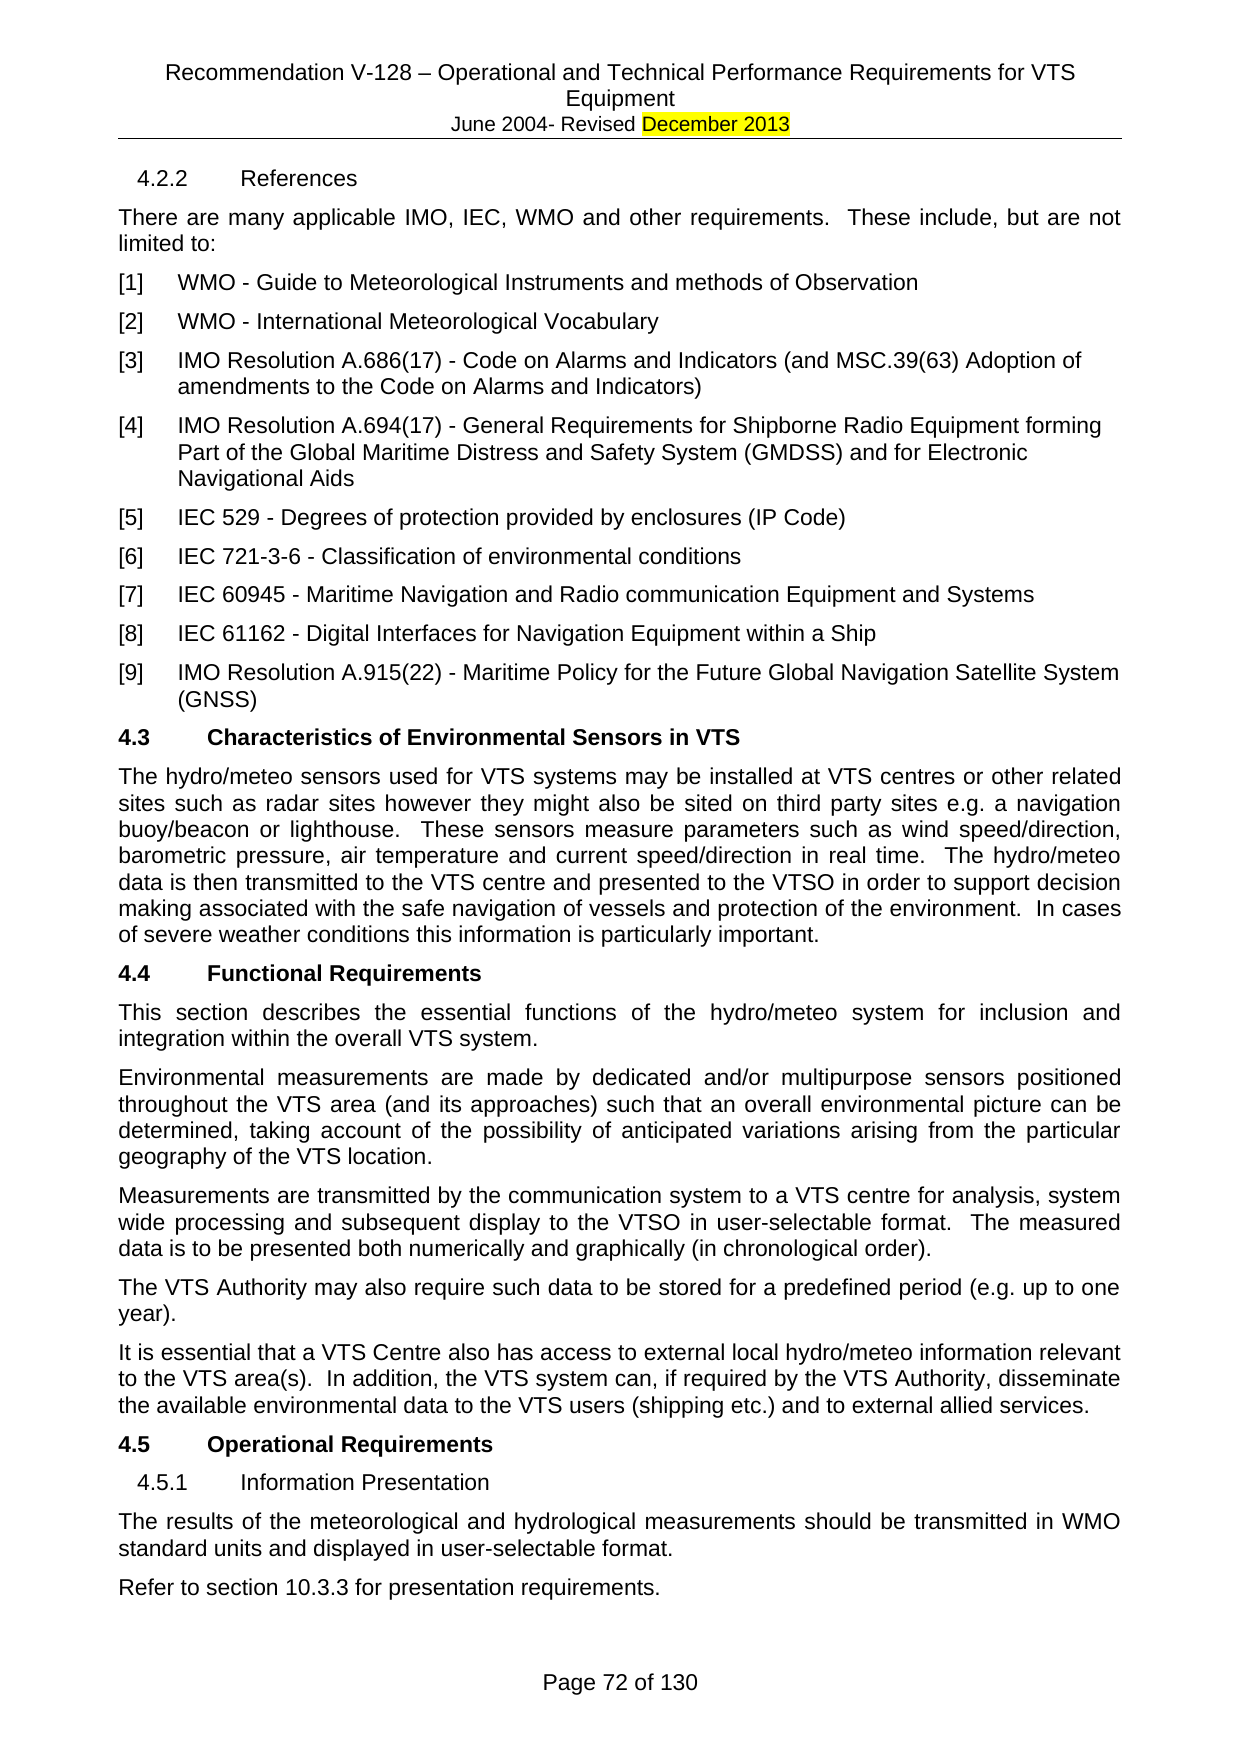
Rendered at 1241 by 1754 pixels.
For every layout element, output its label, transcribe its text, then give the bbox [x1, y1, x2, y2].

text The VTS Authority may also require such data to be stored for a predefined period (e.g. up to one year). [118, 1274, 1122, 1326]
list IMO Resolution A.694(17) - General Requirements for Shipborne Radio Equipment forming Part of the Global Maritime Distress and Safety System (GMDSS) and for Electronic Navigational Aids [118, 412, 1122, 491]
subtitle Functional Requirements [118, 960, 1122, 987]
list IEC 721-3-6 - Classification of environmental conditions [118, 543, 1122, 569]
text The hydro/meteo sensors used for VTS systems may be installed at VTS centres or other related sites such as radar sites however they might also be sited on third party sites e.g. a navigation buoy/beacon or lighthouse. These sensors measure parameters such as wind speed/direction, barometric pressure, air temperature and current speed/direction in real time. The hydro/meteo data is then transmitted to the VTS centre and presented to the VTSO in order to support decision making associated with the safe navigation of vessels and protection of the environment. In cases of severe weather conditions this information is particularly important. [118, 763, 1122, 948]
text There are many applicable IMO, IEC, WMO and other requirements. These include, but are not limited to: [118, 204, 1122, 257]
text The results of the meteorological and hydrological measurements should be transmitted in WMO standard units and displayed in user-selectable format. [118, 1508, 1122, 1561]
subtitle References [137, 165, 1122, 192]
text This section describes the essential functions of the hydro/meteo system for inclusion and integration within the overall VTS system. [118, 999, 1122, 1052]
subtitle Operational Requirements [118, 1431, 1122, 1457]
text Refer to section 10.3.3 for presentation requirements. [118, 1573, 1122, 1600]
subtitle Characteristics of Environmental Sensors in VTS [118, 724, 1122, 751]
list IEC 529 - Degrees of protection provided by enclosures (IP Code) [118, 504, 1122, 530]
subtitle Information Presentation [137, 1469, 1122, 1496]
text It is essential that a VTS Centre also has access to external local hydro/meteo information relevant to the VTS area(s). In addition, the VTS system can, if required by the VTS Authority, disseminate the available environmental data to the VTS users (shipping etc.) and to external allied services. [118, 1339, 1122, 1418]
list IMO Resolution A.915(22) - Maritime Policy for the Future Global Navigation Satellite System (GNSS) [118, 659, 1122, 712]
list WMO - International Meteorological Vocabulary [118, 308, 1122, 334]
list IMO Resolution A.686(17) - Code on Alarms and Indicators (and MSC.39(63) Adoption of amendments to the Code on Alarms and Indicators) [118, 347, 1122, 400]
text Measurements are transmitted by the communication system to a VTS centre for analysis, system wide processing and subsequent display to the VTSO in user-selectable format. The measured data is to be presented both numerically and graphically (in chronological order). [118, 1182, 1122, 1261]
list IEC 61162 - Digital Interfaces for Navigation Equipment within a Ship [118, 620, 1122, 647]
text Environmental measurements are made by dedicated and/or multipurpose sensors positioned throughout the VTS area (and its approaches) such that an overall environmental picture can be determined, taking account of the possibility of anticipated variations arising from the particular geography of the VTS location. [118, 1064, 1122, 1170]
list IEC 60945 - Maritime Navigation and Radio communication Equipment and Systems [118, 581, 1122, 608]
list WMO - Guide to Meteorological Instruments and methods of Observation [118, 269, 1122, 296]
